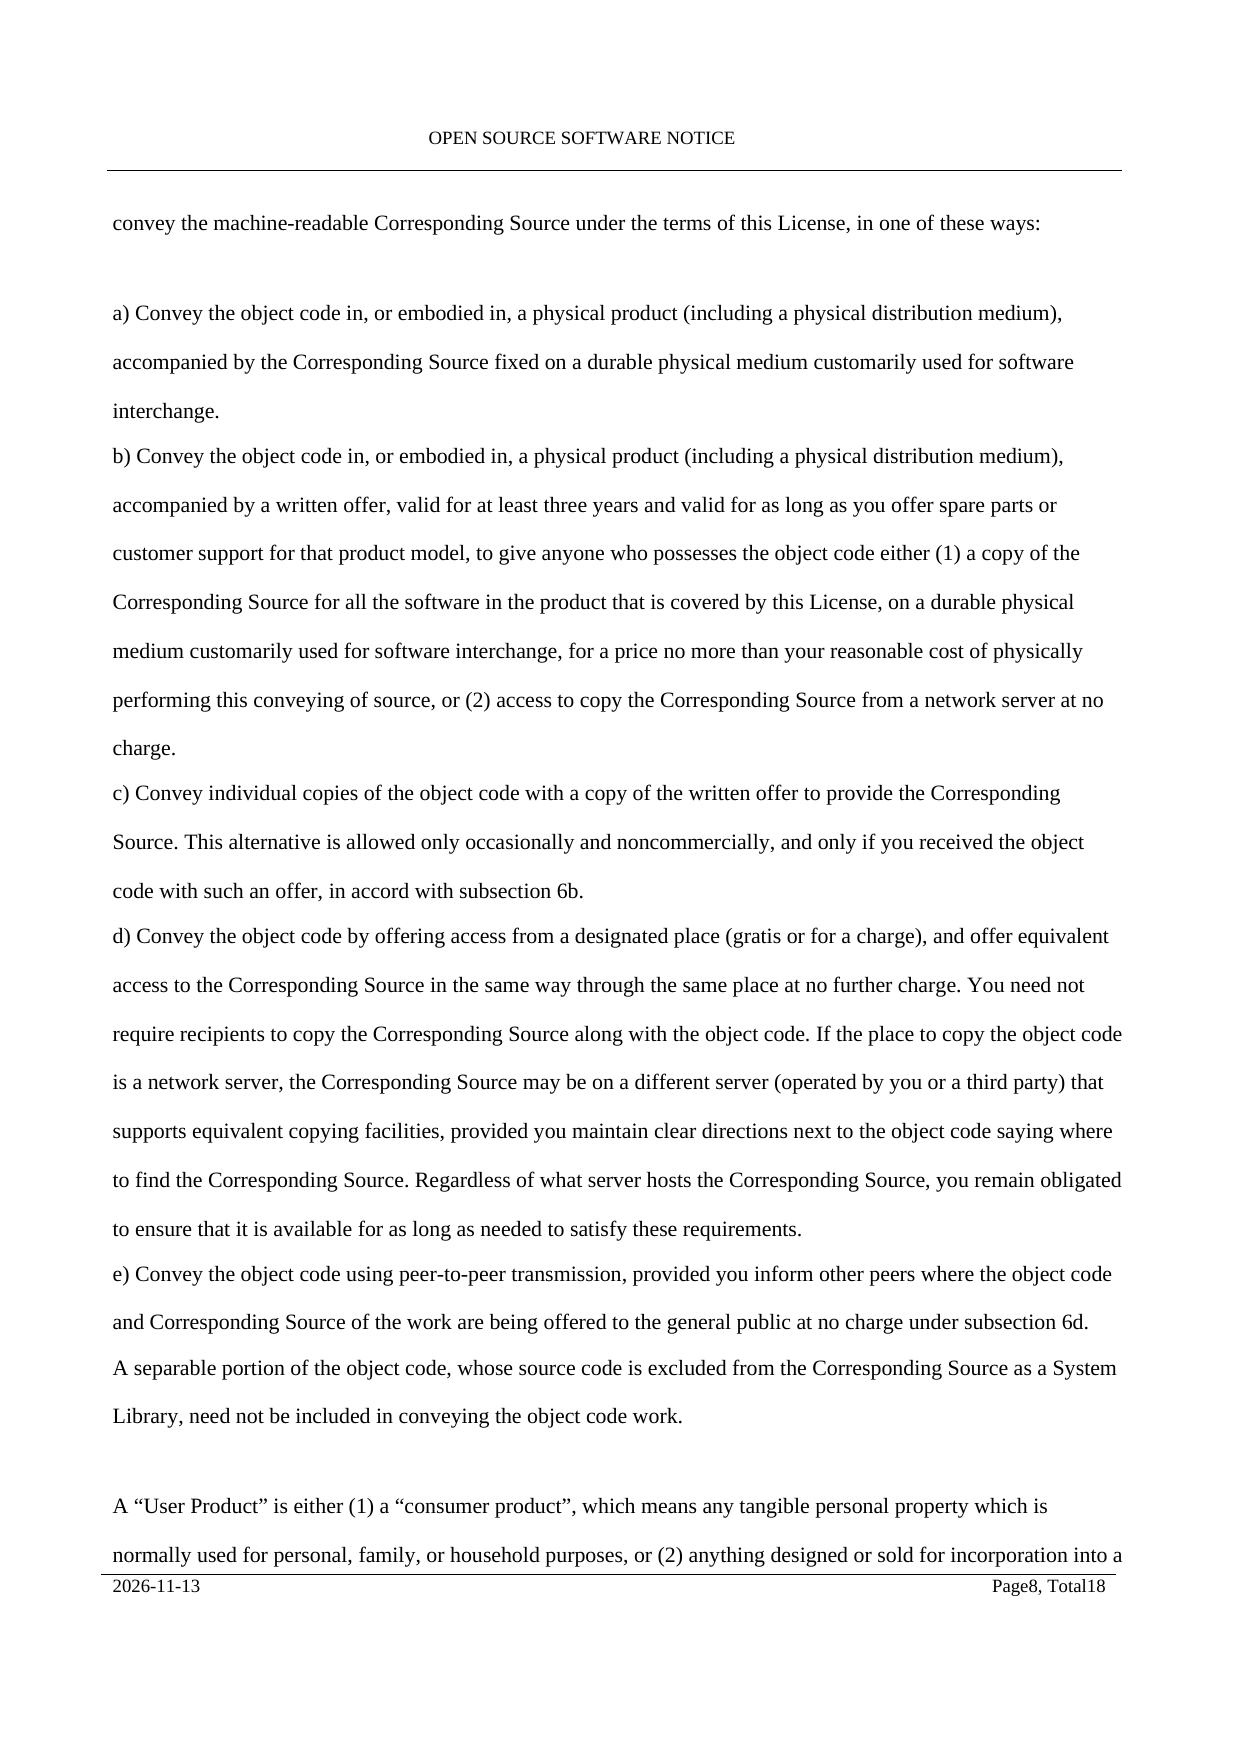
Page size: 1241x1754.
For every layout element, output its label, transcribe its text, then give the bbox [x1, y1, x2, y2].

text c) Convey individual copies of the object code with a copy of the written offer to provide the Corresponding Source. This alternative is allowed only occasionally and noncommercially, and only if you received the object code with such an offer, in accord with subsection 6b. [112, 777, 1128, 907]
text e) Convey the object code using peer-to-peer transmission, provided you inform other peers where the object code and Corresponding Source of the work are being offered to the general public at no charge under subsection 6d. [112, 1257, 1128, 1338]
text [112, 1490, 1128, 1571]
text a) Convey the object code in, or embodied in, a physical product (including a physical distribution medium), accompanied by the Corresponding Source fixed on a durable physical medium customarily used for software interchange. [112, 297, 1128, 427]
text b) Convey the object code in, or embodied in, a physical product (including a physical distribution medium), accompanied by a written offer, valid for at least three years and valid for as long as you offer spare parts or customer support for that product model, to give anyone who possesses the object code either (1) a copy of the Corresponding Source for all the software in the product that is covered by this License, on a durable physical medium customarily used for software interchange, for a price no more than your reasonable cost of physically performing this conveying of source, or (2) access to copy the Corresponding Source from a network server at no charge. [112, 439, 1128, 764]
text d) Convey the object code by offering access from a designated place (gratis or for a charge), and offer equivalent access to the Corresponding Source in the same way through the same place at no further charge. You need not require recipients to copy the Corresponding Source along with the object code. If the place to copy the object code is a network server, the Corresponding Source may be on a different server (operated by you or a third party) that supports equivalent copying facilities, provided you maintain clear directions next to the object code saying where to find the Corresponding Source. Regardless of what server hosts the Corresponding Source, you remain obligated to ensure that it is available for as long as needed to satisfy these requirements. [112, 919, 1128, 1244]
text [112, 206, 1128, 239]
text A separable portion of the object code, whose source code is excluded from the Corresponding Source as a System Library, need not be included in conveying the object code work. [112, 1351, 1128, 1432]
